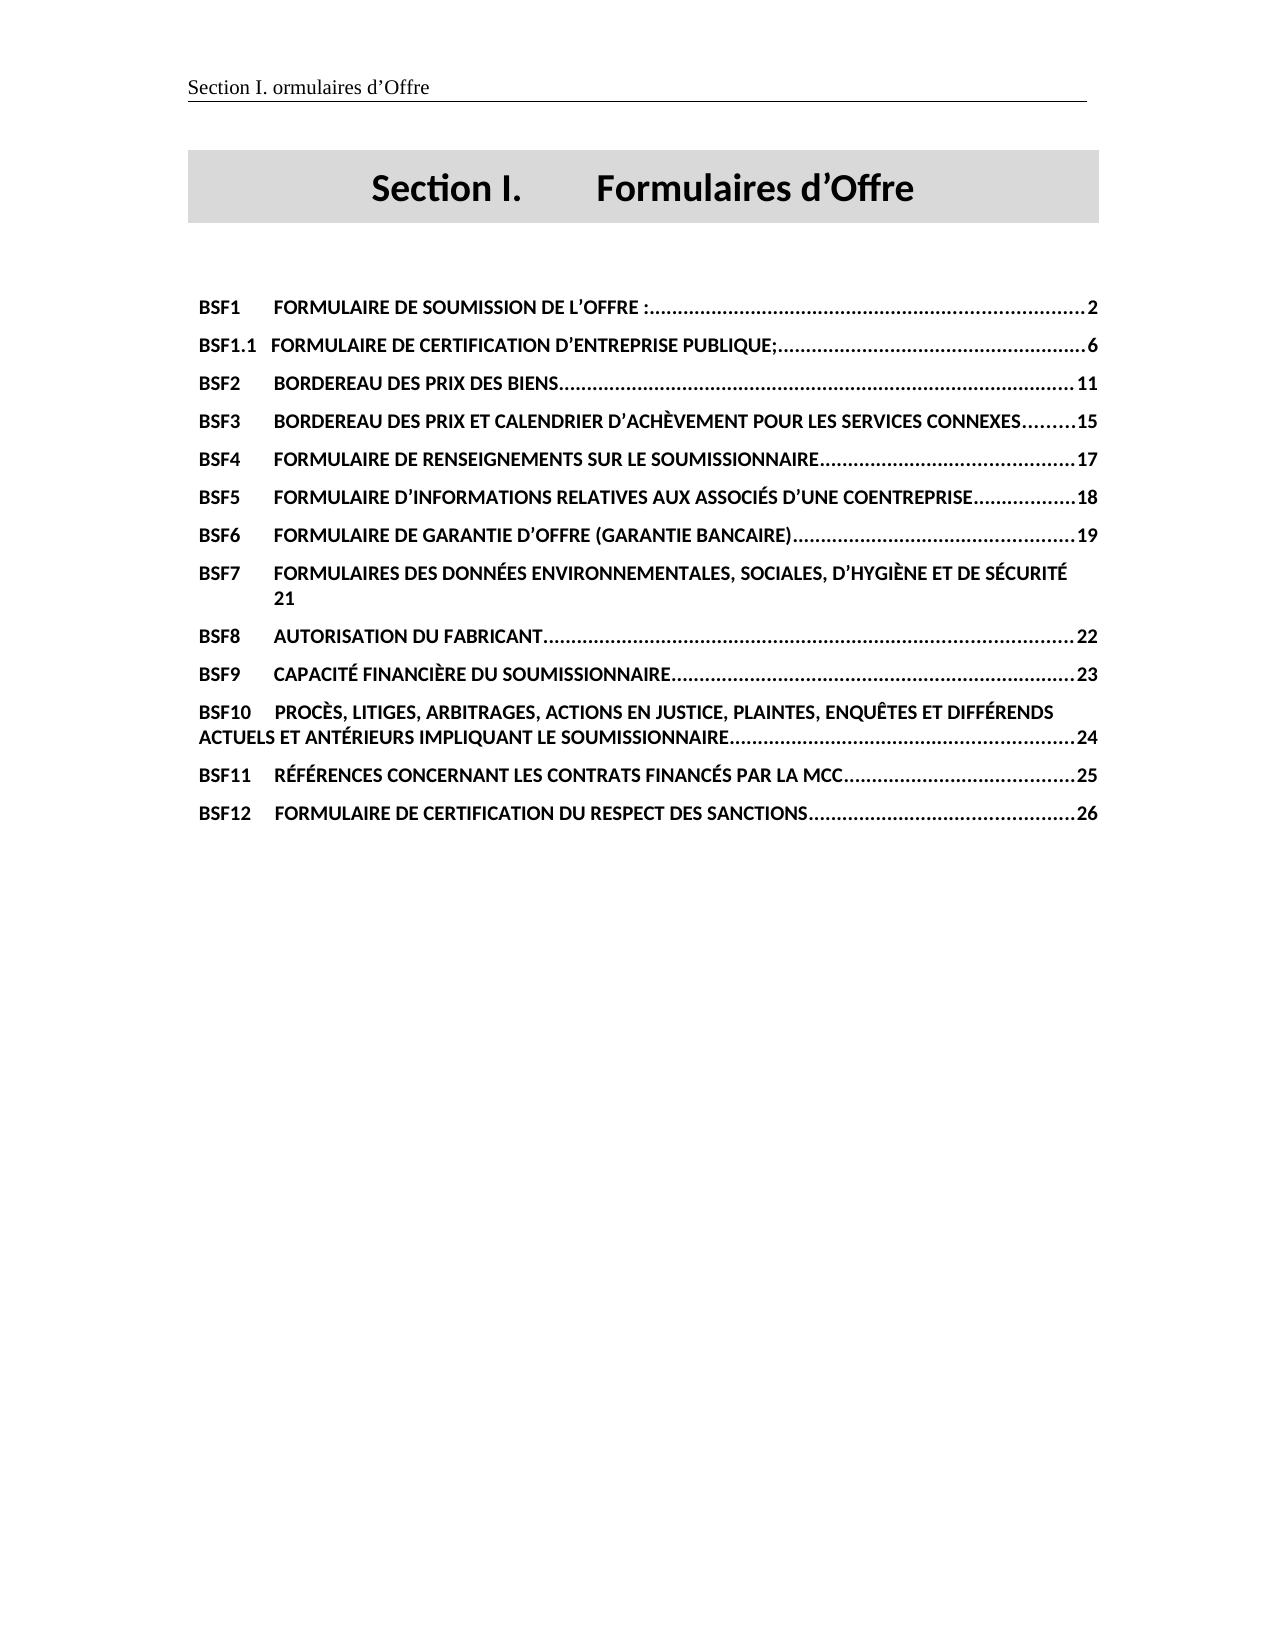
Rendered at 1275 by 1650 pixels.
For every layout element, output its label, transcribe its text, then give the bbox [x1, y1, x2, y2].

table_header Formulaires d’Offre [188, 150, 1099, 223]
table_cell [188, 223, 1099, 856]
